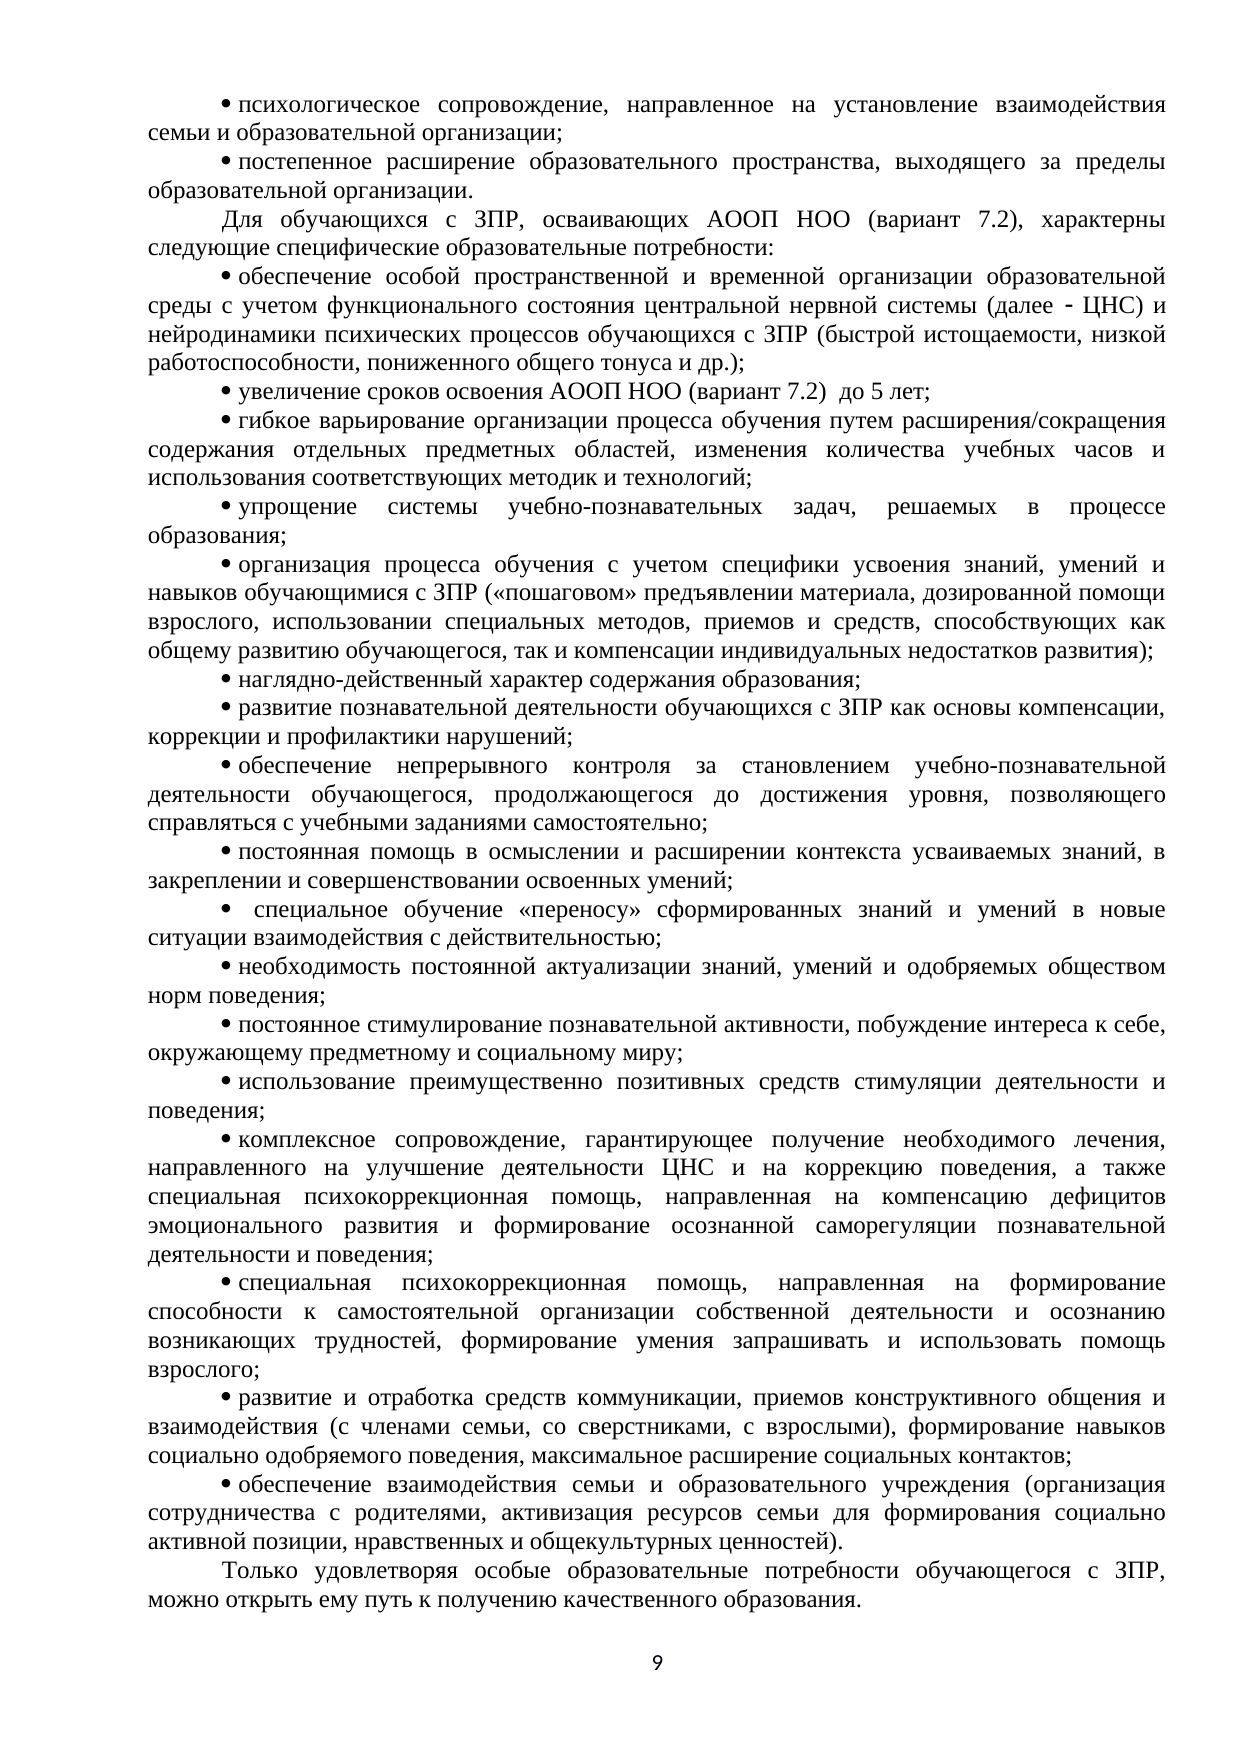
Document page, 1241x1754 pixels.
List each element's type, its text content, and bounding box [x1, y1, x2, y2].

text комплексное сопровождение, гарантирующее получение необходимого лечения, направленного на улучшение деятельности ЦНС и на коррекцию поведения, а также специальная психокоррекционная помощь, направленная на компенсацию дефицитов эмоционального развития и формирование осознанной саморегуляции познавательной деятельности и поведения; [148, 1124, 1167, 1267]
text постепенное расширение образовательного пространства, выходящего за пределы образовательной организации. [148, 146, 1167, 204]
text увеличение сроков освоения АООП НОО (вариант 7.2) до 5 лет; [148, 376, 688, 405]
text организация процесса обучения с учетом специфики усвоения знаний, умений и навыков обучающимися с ЗПР («пошаговом» предъявлении материала, дозированной помощи взрослого, использовании специальных методов, приемов и средств, способствующих как общему развитию обучающегося, так и компенсации индивидуальных недостатков развития); [148, 549, 1167, 664]
text обеспечение взаимодействия семьи и образовательного учреждения (организация сотрудничества с родителями, активизация ресурсов семьи для формирования социально активной позиции, нравственных и общекультурных ценностей). [148, 1469, 1167, 1555]
text Для обучающихся с ЗПР, осваивающих АООП НОО (вариант 7.2), характерны следующие специфические образовательные потребности: [148, 204, 1167, 261]
text Только удовлетворяя особые образовательные потребности обучающегося с ЗПР, можно открыть ему путь к получению качественного образования. [148, 1555, 1167, 1612]
text психологическое сопровождение, направленное на установление взаимодействия семьи и образовательной организации; [148, 89, 1167, 146]
text наглядно-действенный характер содержания образования; [148, 664, 1167, 692]
text специальное обучение «переносу» сформированных знаний и умений в новые ситуации взаимодействия с действительностью; [148, 894, 1167, 951]
text использование преимущественно позитивных средств стимуляции деятельности и поведения; [148, 1066, 1167, 1124]
text постоянная помощь в осмыслении и расширении контекста усваиваемых знаний, в закреплении и совершенствовании освоенных умений; [148, 836, 1167, 894]
text обеспечение непрерывного контроля за становлением учебно-познавательной деятельности обучающегося, продолжающегося до достижения уровня, позволяющего справляться с учебными заданиями самостоятельно; [148, 750, 1167, 836]
text специальная психокоррекционная помощь, направленная на формирование способности к самостоятельной организации собственной деятельности и осознанию возникающих трудностей, формирование умения запрашивать и использовать помощь взрослого; [148, 1267, 1167, 1382]
text обеспечение особой пространственной и временной организации образовательной среды с учетом функционального состояния центральной нервной системы (далее ЦНС) и нейродинамики психических процессов обучающихся с ЗПР (быстрой истощаемости, низкой работоспособности, пониженного общего тонуса и др.); [148, 261, 1167, 376]
text увеличение сроков освоения АООП НОО (вариант 7.2) до 5 лет; [827, 376, 1167, 405]
text упрощение системы учебно-познавательных задач, решаемых в процессе образования; [148, 491, 1167, 549]
text необходимость постоянной актуализации знаний, умений и одобряемых обществом норм поведения; [148, 951, 1167, 1009]
text постоянное стимулирование познавательной активности, побуждение интереса к себе, окружающему предметному и социальному миру; [148, 1009, 1167, 1066]
text гибкое варьирование организации процесса обучения путем расширения/сокращения содержания отдельных предметных областей, изменения количества учебных часов и использования соответствующих методик и технологий; [148, 405, 1167, 491]
text развитие познавательной деятельности обучающихся с ЗПР как основы компенсации, коррекции и профилактики нарушений; [148, 692, 1167, 750]
text развитие и отработка средств коммуникации, приемов конструктивного общения и взаимодействия (с членами семьи, со сверстниками, с взрослыми), формирование навыков социально одобряемого поведения, максимальное расширение социальных контактов; [148, 1382, 1167, 1469]
